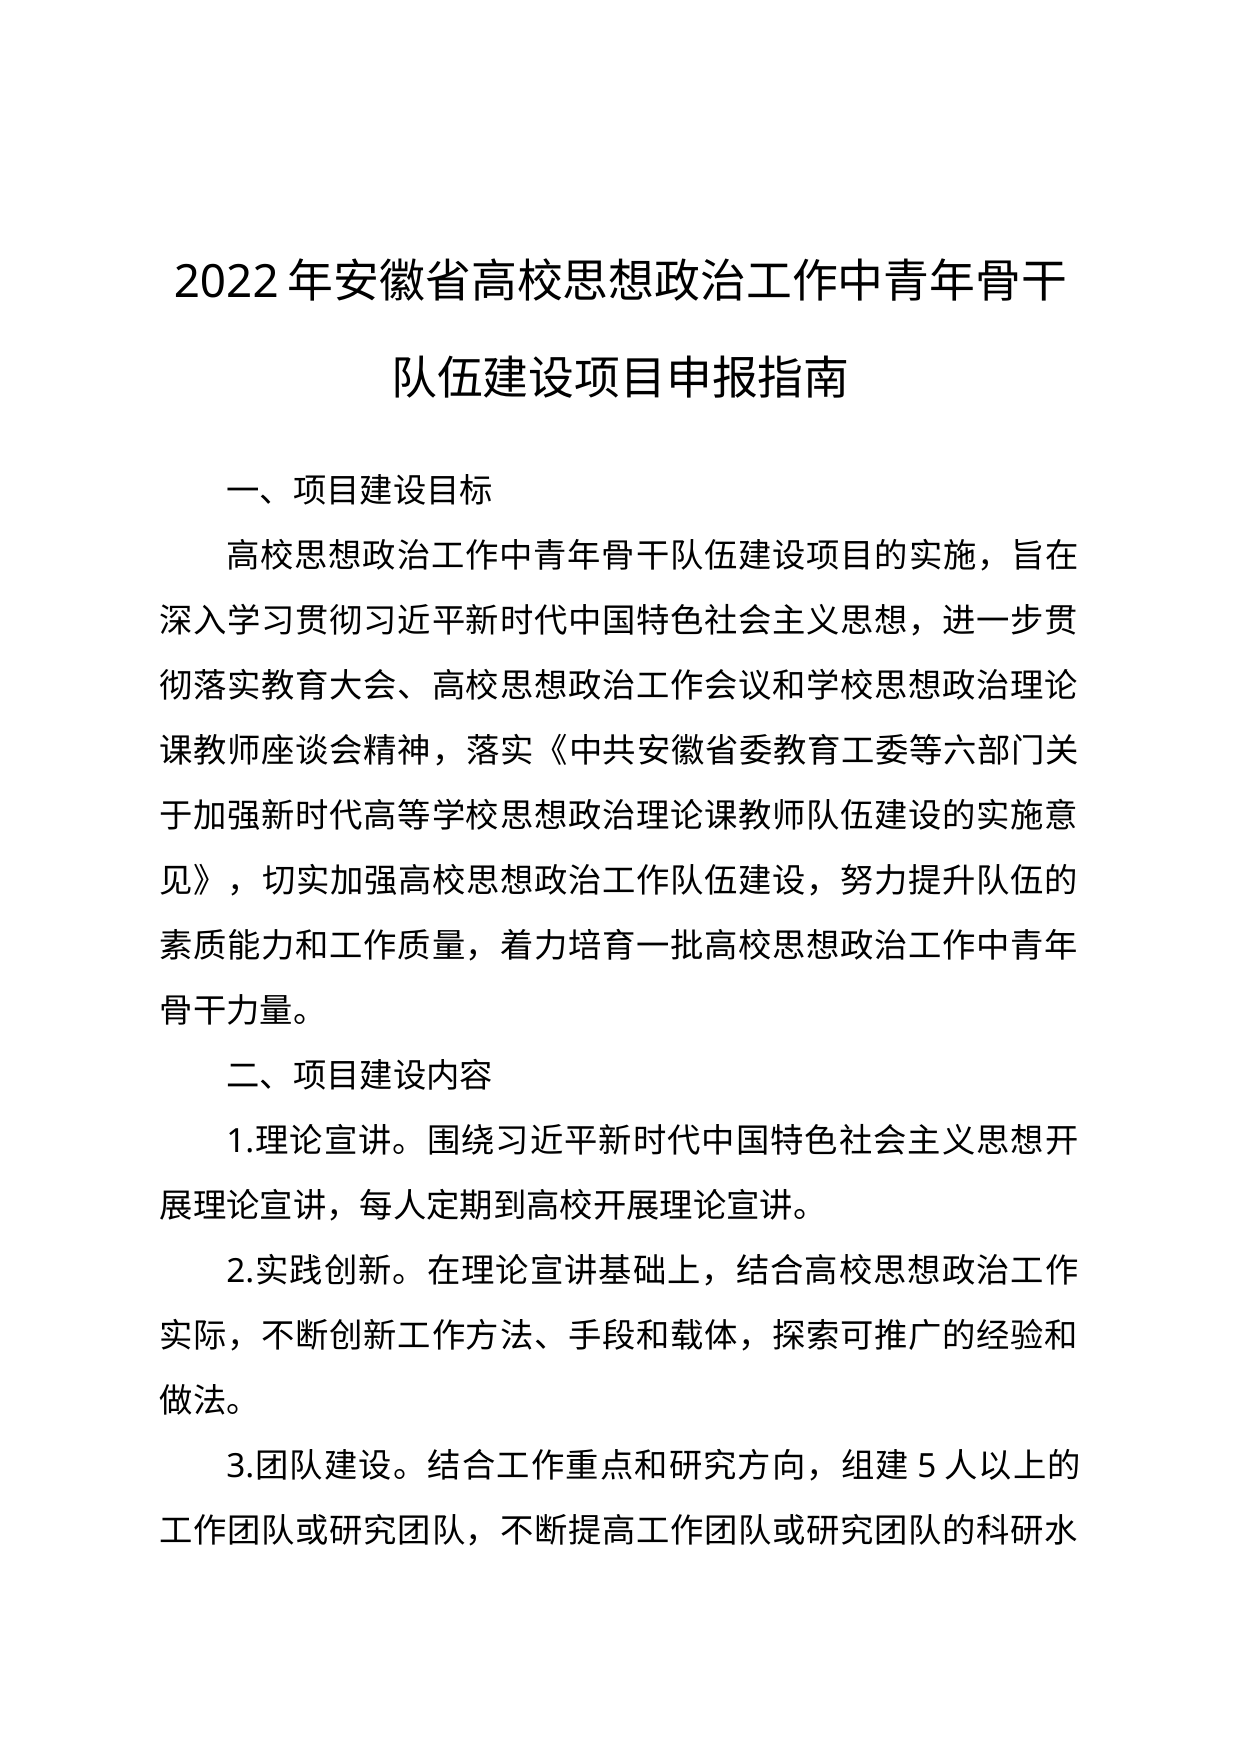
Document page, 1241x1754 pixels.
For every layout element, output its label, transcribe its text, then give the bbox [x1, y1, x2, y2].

text 高校思想政治工作中青年骨干队伍建设项目的实施，旨在深入学习贯彻习近平新时代中国特色社会主义思想，进一步贯彻落实教育大会、高校思想政治工作会议和学校思想政治理论课教师座谈会精神，落实《中共安徽省委教育工委等六部门关于加强新时代高等学校思想政治理论课教师队伍建设的实施意见》，切实加强高校思想政治工作队伍建设，努力提升队伍的素质能力和工作质量，着力培育一批高校思想政治工作中青年骨干力量。 [159, 521, 1081, 1041]
text 二、项目建设内容 [159, 1041, 1081, 1106]
text 一、项目建设目标 [159, 456, 1081, 521]
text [159, 1431, 1081, 1561]
text 2.实践创新。在理论宣讲基础上，结合高校思想政治工作实际，不断创新工作方法、手段和载体，探索可推广的经验和做法。 [159, 1236, 1081, 1431]
text 2022年安徽省高校思想政治工作中青年骨干队伍建设项目申报指南 [159, 228, 1081, 423]
text 1.理论宣讲。围绕习近平新时代中国特色社会主义思想开展理论宣讲，每人定期到高校开展理论宣讲。 [159, 1106, 1081, 1236]
